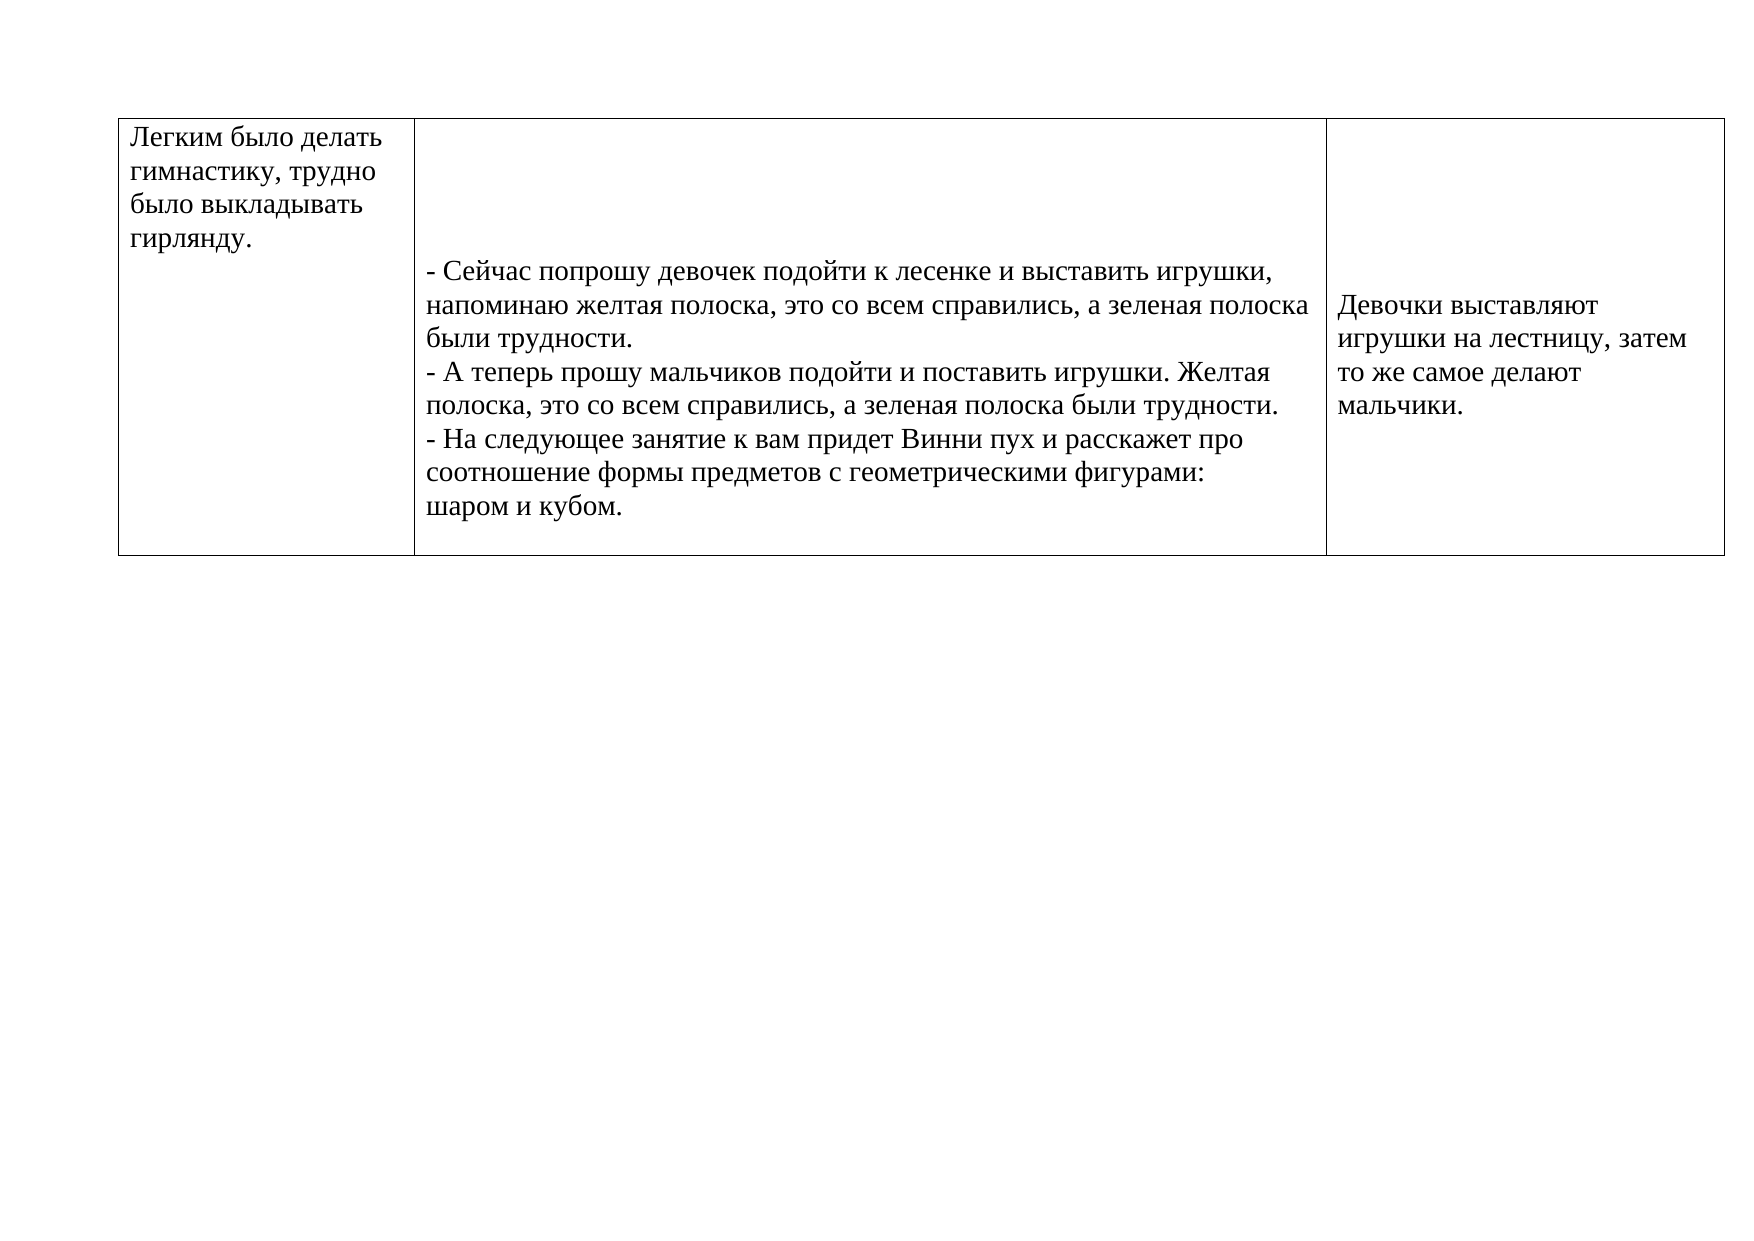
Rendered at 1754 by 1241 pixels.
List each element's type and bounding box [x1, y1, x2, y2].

table_cell [119, 119, 414, 555]
table_cell [1327, 119, 1724, 555]
table_cell [415, 119, 1326, 555]
